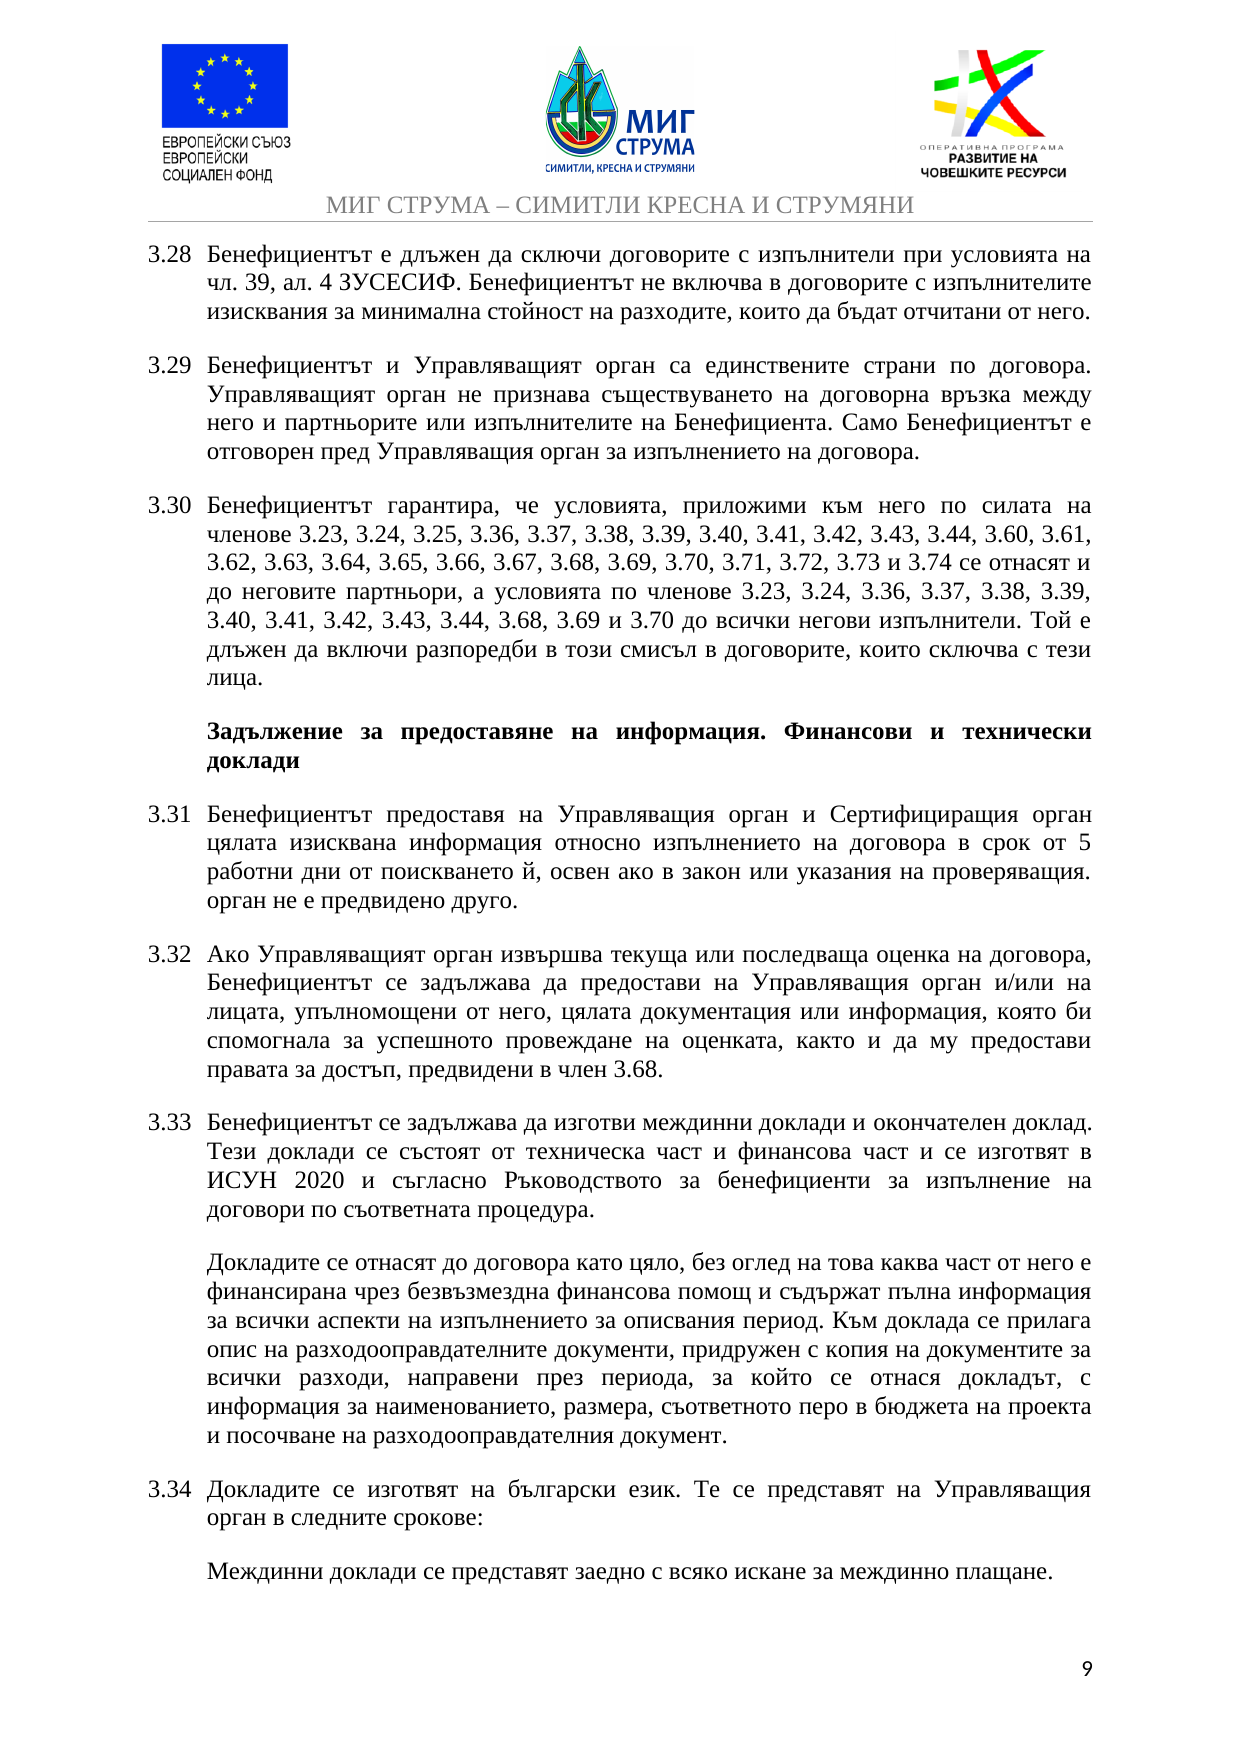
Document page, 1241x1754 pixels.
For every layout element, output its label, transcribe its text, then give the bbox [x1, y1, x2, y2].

text Междинни доклади се представят заедно с всяко искане за междинно плащане. [207, 1556, 1093, 1585]
text Задължение за предоставяне на информация. Финансови и технически доклади [207, 716, 1093, 774]
text 3.31 Бенефициентът предоставя на Управляващия орган и Сертифициращия орган цялата изисквана информация относно изпълнението на договора в срок от 5 работни дни от поискването й, освен ако в закон или указания на проверяващия. орган не е предвидено друго. [148, 799, 1093, 914]
picture [153, 14, 333, 201]
picture [545, 46, 695, 174]
text 3.34 Докладите се изготвят на български език. Те се представят на Управляващия орган в следните срокове: [148, 1474, 1093, 1531]
text 3.30 Бенефициентът гарантира, че условията, приложими към него по силата на членове 3.23, 3.24, 3.25, 3.36, 3.37, 3.38, 3.39, 3.40, 3.41, 3.42, 3.43, 3.44, 3.60, 3.61, 3.62, 3.63, 3.64, 3.65, 3.66, 3.67, 3.68, 3.69, 3.70, 3.71, 3.72, 3.73 и 3.74 се отнасят и до неговите партньори, а условията по членове 3.23, 3.24, 3.36, 3.37, 3.38, 3.39, 3.40, 3.41, 3.42, 3.43, 3.44, 3.68, 3.69 и 3.70 до всички негови изпълнители. Той е длъжен да включи разпоредби в този смисъл в договорите, които сключва с тези лица. [148, 490, 1093, 691]
picture [895, 31, 1083, 192]
text Докладите се отнасят до договора като цяло, без оглед на това каква част от него е финансирана чрез безвъзмездна финансова помощ и съдържат пълна информация за всички аспекти на изпълнението за описвания период. Към доклада се прилага опис на разходооправдателните документи, придружен с копия на документите за всички разходи, направени през периода, за който се отнася докладът, с информация за наименованието, размера, съответното перо в бюджета на проекта и посочване на разходооправдателния документ. [207, 1247, 1093, 1449]
text 3.29 Бенефициентът и Управляващият орган са единствените страни по договора. Управляващият орган не признава съществуването на договорна връзка между него и партньорите или изпълнителите на Бенефициента. Само Бенефициентът е отговорен пред Управляващия орган за изпълнението на договора. [148, 350, 1093, 465]
text 3.28 Бенефициентът е длъжен да сключи договорите с изпълнители при условията на чл. 39, ал. 4 ЗУСЕСИФ. Бенефициентът не включва в договорите с изпълнителите изисквания за минимална стойност на разходите, които да бъдат отчитани от него. [148, 239, 1093, 325]
text 3.32 Ако Управляващият орган извършва текуща или последваща оценка на договора, Бенефициентът се задължава да предостави на Управляващия орган и/или на лицата, упълномощени от него, цялата документация или информация, която би спомогнала за успешното провеждане на оценката, както и да му предостави правата за достъп, предвидени в член 3.68. [148, 939, 1093, 1082]
text 3.33 Бенефициентът се задължава да изготви междинни доклади и окончателен доклад. Тези доклади се състоят от техническа част и финансова част и се изготвят в ИСУН 2020 и съгласно Ръководството за бенефициенти за изпълнение на договори по съответната процедура. [148, 1107, 1093, 1222]
